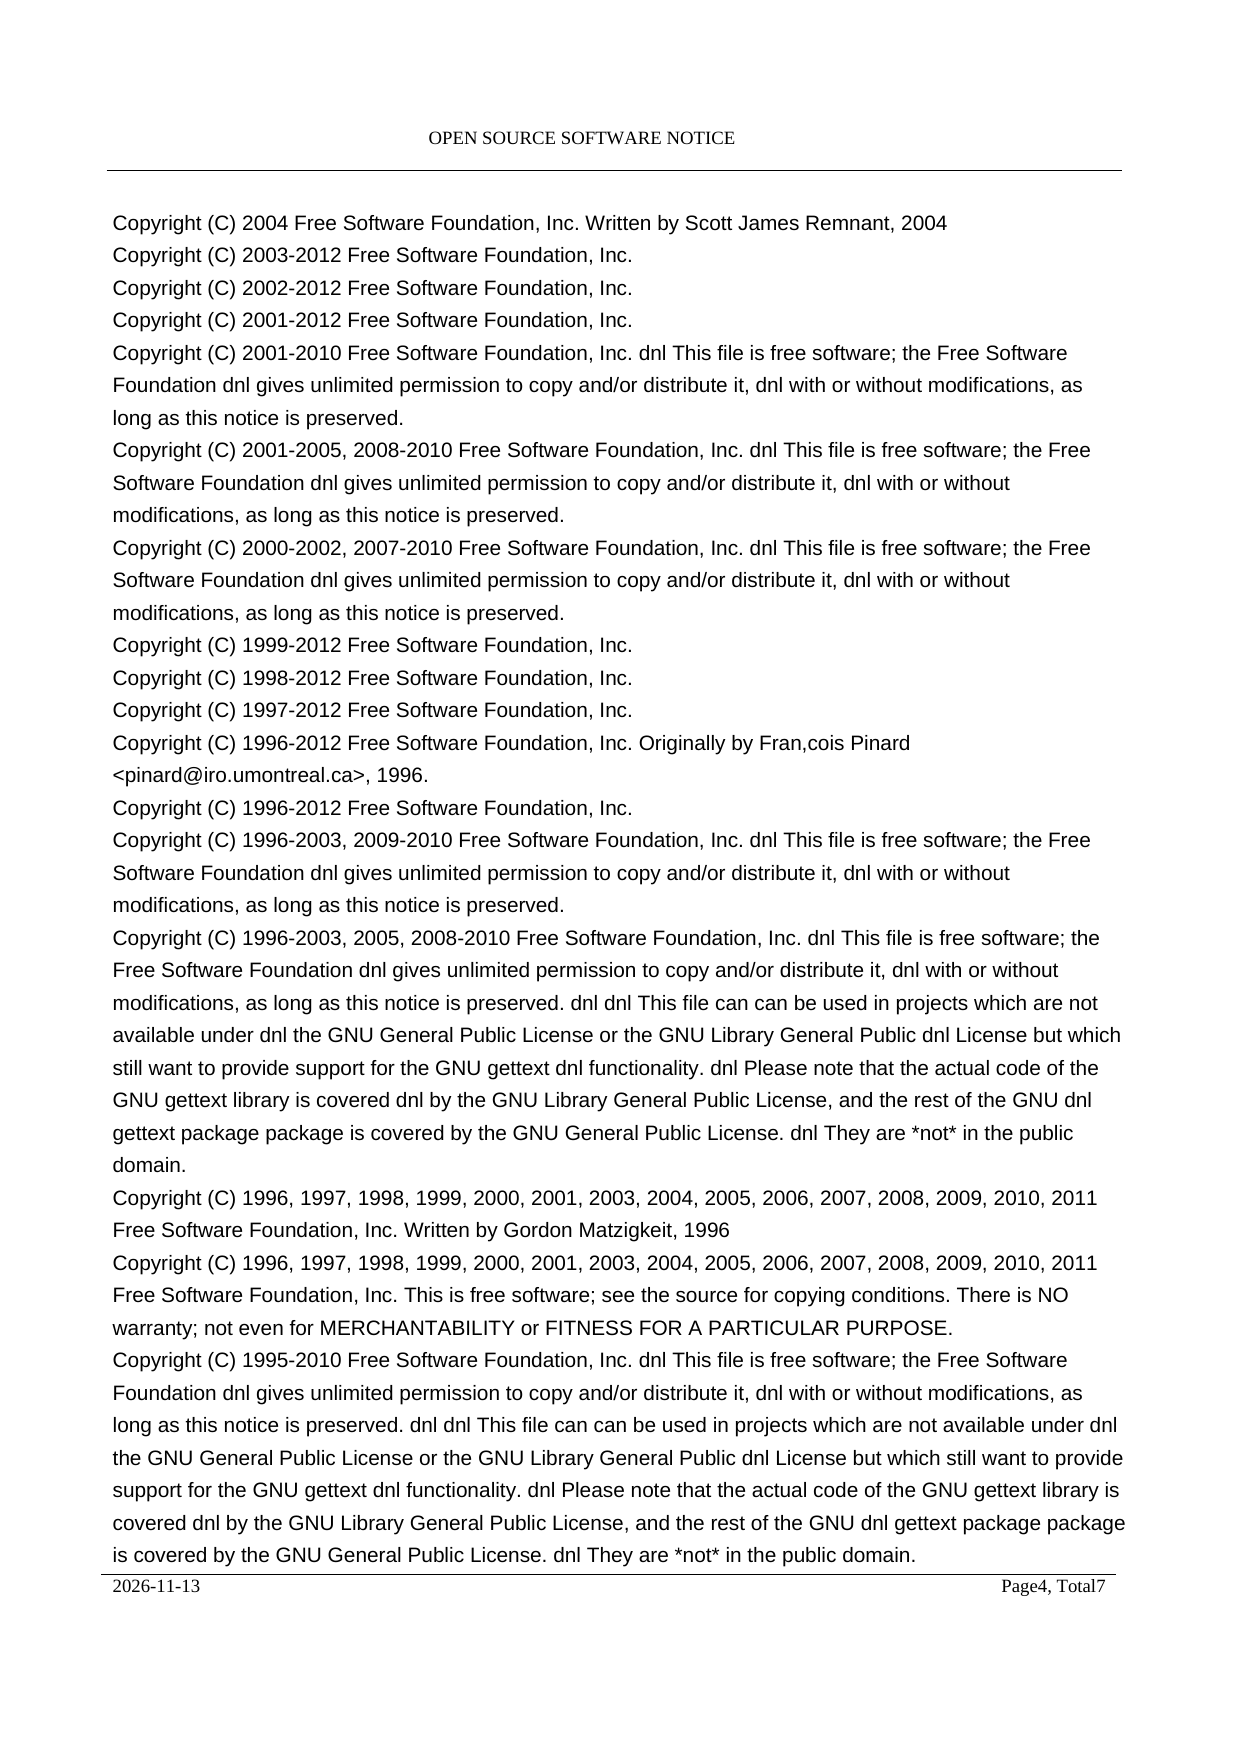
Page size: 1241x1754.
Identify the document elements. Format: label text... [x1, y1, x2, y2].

text Copyright (C) 1995-2010 Free Software Foundation, Inc. dnl This file is free software; the Free Software Foundation dnl gives unlimited permission to copy and/or distribute it, dnl with or without modifications, as long as this notice is preserved. dnl dnl This file can can be used in projects which are not available under dnl the GNU General Public License or the GNU Library General Public dnl License but which still want to provide support for the GNU gettext dnl functionality. dnl Please note that the actual code of the GNU gettext library is covered dnl by the GNU Library General Public License, and the rest of the GNU dnl gettext package package is covered by the GNU General Public License. dnl They are *not* in the public domain. [112, 1344, 1128, 1571]
text Copyright (C) 1996-2003, 2009-2010 Free Software Foundation, Inc. dnl This file is free software; the Free Software Foundation dnl gives unlimited permission to copy and/or distribute it, dnl with or without modifications, as long as this notice is preserved. [112, 824, 1128, 921]
text Copyright (C) 1996-2012 Free Software Foundation, Inc. Originally by Fran,cois Pinard <pinard@iro.umontreal.ca>, 1996. [112, 726, 1128, 791]
text Copyright (C) 2002-2012 Free Software Foundation, Inc. [112, 271, 1128, 304]
text Copyright (C) 1996-2003, 2005, 2008-2010 Free Software Foundation, Inc. dnl This file is free software; the Free Software Foundation dnl gives unlimited permission to copy and/or distribute it, dnl with or without modifications, as long as this notice is preserved. dnl dnl This file can can be used in projects which are not available under dnl the GNU General Public License or the GNU Library General Public dnl License but which still want to provide support for the GNU gettext dnl functionality. dnl Please note that the actual code of the GNU gettext library is covered dnl by the GNU Library General Public License, and the rest of the GNU dnl gettext package package is covered by the GNU General Public License. dnl They are *not* in the public domain. [112, 921, 1128, 1181]
text Copyright (C) 2001-2005, 2008-2010 Free Software Foundation, Inc. dnl This file is free software; the Free Software Foundation dnl gives unlimited permission to copy and/or distribute it, dnl with or without modifications, as long as this notice is preserved. [112, 434, 1128, 531]
text Copyright (C) 1996, 1997, 1998, 1999, 2000, 2001, 2003, 2004, 2005, 2006, 2007, 2008, 2009, 2010, 2011 Free Software Foundation, Inc. This is free software; see the source for copying conditions. There is NO warranty; not even for MERCHANTABILITY or FITNESS FOR A PARTICULAR PURPOSE. [112, 1246, 1128, 1344]
text Copyright (C) 2004 Free Software Foundation, Inc. Written by Scott James Remnant, 2004 [112, 206, 1128, 239]
text Copyright (C) 1996, 1997, 1998, 1999, 2000, 2001, 2003, 2004, 2005, 2006, 2007, 2008, 2009, 2010, 2011 Free Software Foundation, Inc. Written by Gordon Matzigkeit, 1996 [112, 1181, 1128, 1246]
text Copyright (C) 2003-2012 Free Software Foundation, Inc. [112, 239, 1128, 271]
text Copyright (C) 1999-2012 Free Software Foundation, Inc. [112, 629, 1128, 661]
text Copyright (C) 1998-2012 Free Software Foundation, Inc. [112, 661, 1128, 694]
text Copyright (C) 2000-2002, 2007-2010 Free Software Foundation, Inc. dnl This file is free software; the Free Software Foundation dnl gives unlimited permission to copy and/or distribute it, dnl with or without modifications, as long as this notice is preserved. [112, 531, 1128, 629]
text Copyright (C) 1996-2012 Free Software Foundation, Inc. [112, 791, 1128, 824]
text Copyright (C) 2001-2010 Free Software Foundation, Inc. dnl This file is free software; the Free Software Foundation dnl gives unlimited permission to copy and/or distribute it, dnl with or without modifications, as long as this notice is preserved. [112, 336, 1128, 434]
text Copyright (C) 2001-2012 Free Software Foundation, Inc. [112, 304, 1128, 336]
text Copyright (C) 1997-2012 Free Software Foundation, Inc. [112, 694, 1128, 726]
